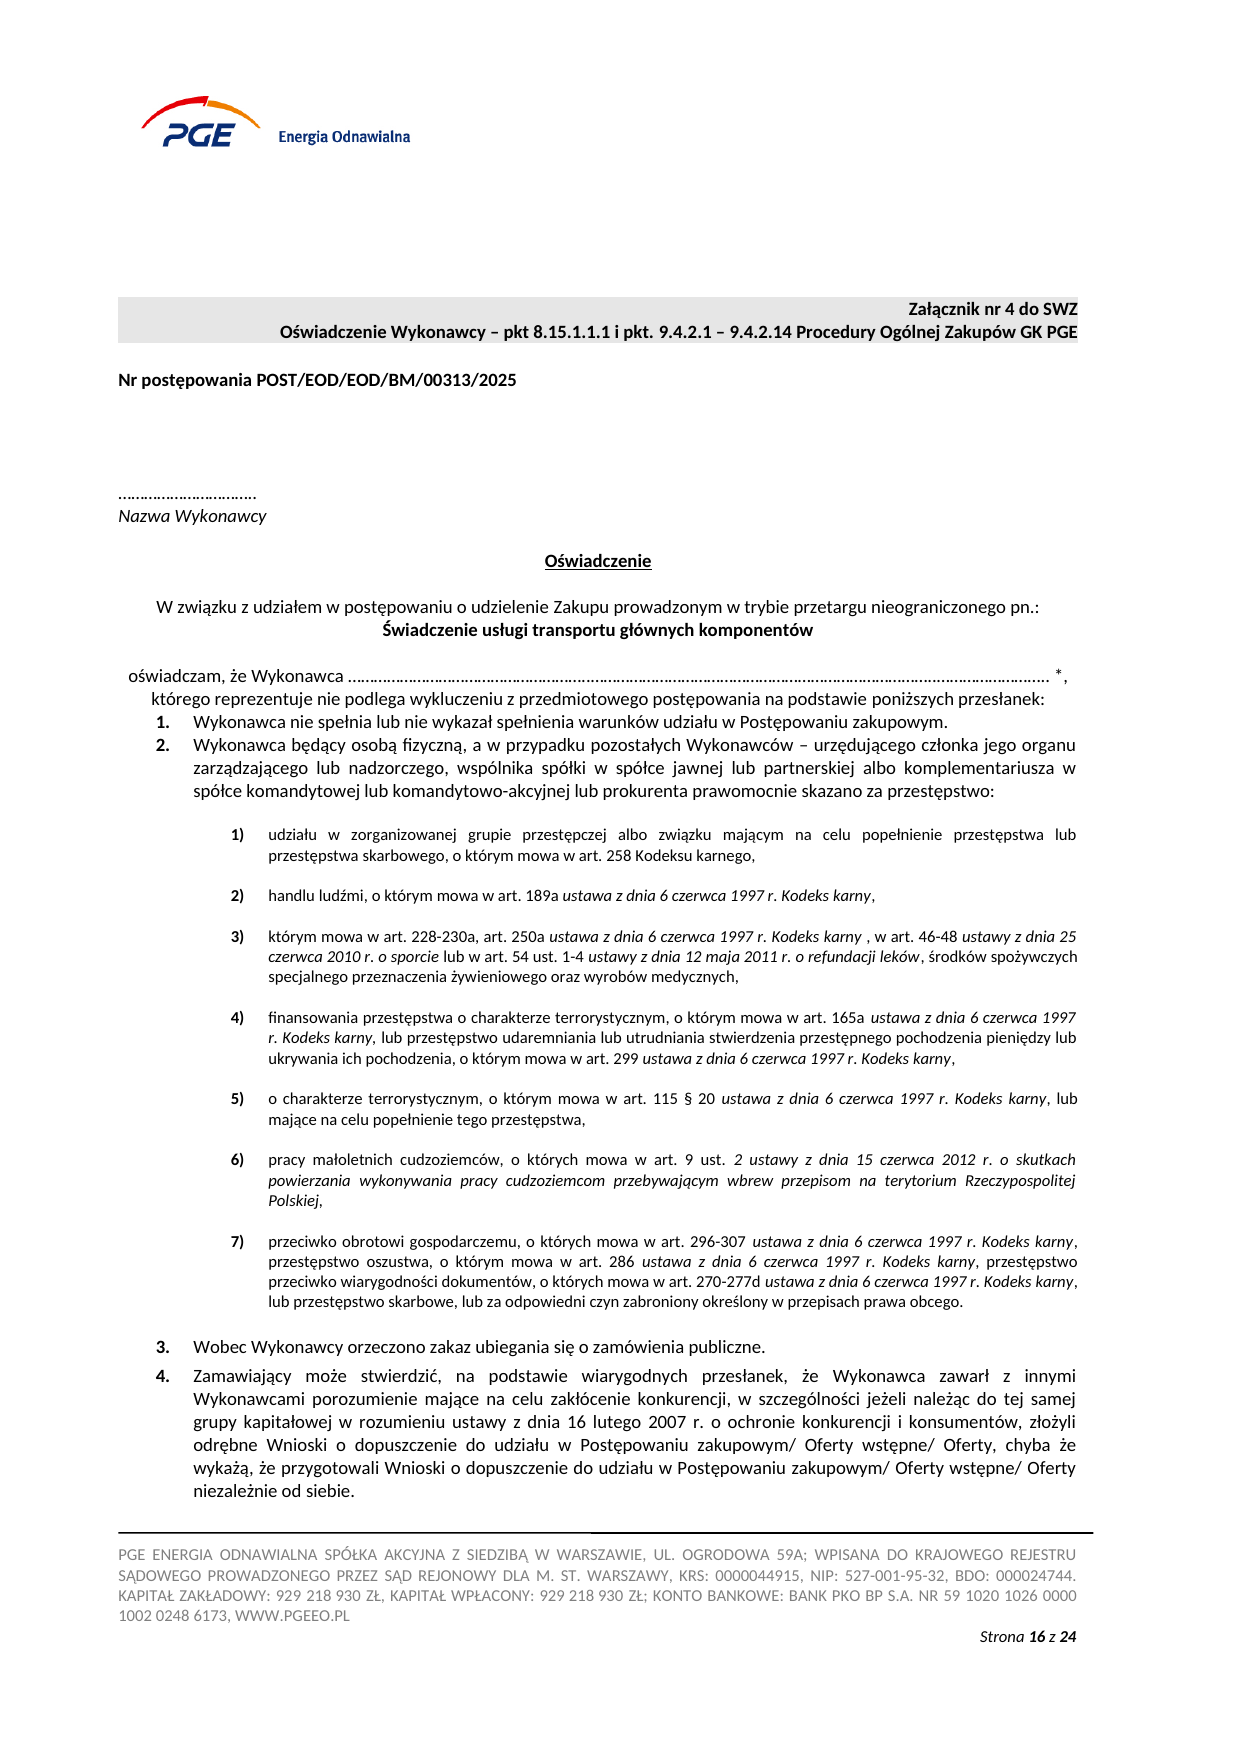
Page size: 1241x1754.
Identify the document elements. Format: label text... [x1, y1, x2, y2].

text Oświadczenie Wykonawcy – pkt 8.15.1.1.1 i pkt. 9.4.2.1 – 9.4.2.14 Procedury Ogólnej Zakupów GK PGE [118, 320, 1078, 343]
text Nazwa Wykonawcy [118, 504, 1078, 527]
list Wobec Wykonawcy orzeczono zakaz ubiegania się o zamówienia publiczne. [156, 1335, 1078, 1358]
picture [118, 73, 432, 174]
list przeciwko obrotowi gospodarczemu, o których mowa w art. 296-307 ustawa z dnia 6 czerwca 1997 r. Kodeks karny, przestępstwo oszustwa, o którym mowa w art. 286 ustawa z dnia 6 czerwca 1997 r. Kodeks karny, przestępstwo przeciwko wiarygodności dokumentów, o których mowa w art. 270-277d ustawa z dnia 6 czerwca 1997 r. Kodeks karny, lub przestępstwo skarbowe, lub za odpowiedni czyn zabroniony określony w przepisach prawa obcego. [231, 1231, 1078, 1312]
text W związku z udziałem w postępowaniu o udzielenie Zakupu prowadzonym w trybie przetargu nieograniczonego pn.: Świadczenie usługi transportu głównych komponentów [118, 595, 1078, 641]
text Załącznik nr 4 do SWZ [118, 297, 1078, 320]
list finansowania przestępstwa o charakterze terrorystycznym, o którym mowa w art. 165a ustawa z dnia 6 czerwca 1997 r. Kodeks karny, lub przestępstwo udaremniania lub utrudniania stwierdzenia przestępnego pochodzenia pieniędzy lub ukrywania ich pochodzenia, o którym mowa w art. 299 ustawa z dnia 6 czerwca 1997 r. Kodeks karny, [231, 1007, 1078, 1068]
list Zamawiający może stwierdzić, na podstawie wiarygodnych przesłanek, że Wykonawca zawarł z innymi Wykonawcami porozumienie mające na celu zakłócenie konkurencji, w szczególności jeżeli należąc do tej samej grupy kapitałowej w rozumieniu ustawy z dnia 16 lutego 2007 r. o ochronie konkurencji i konsumentów, złożyli odrębne Wnioski o dopuszczenie do udziału w Postępowaniu zakupowym/ Oferty wstępne/ Oferty, chyba że wykażą, że przygotowali Wnioski o dopuszczenie do udziału w Postępowaniu zakupowym/ Oferty wstępne/ Oferty niezależnie od siebie. [156, 1364, 1078, 1502]
list pracy małoletnich cudzoziemców, o których mowa w art. 9 ust. 2 ustawy z dnia 15 czerwca 2012 r. o skutkach powierzania wykonywania pracy cudzoziemcom przebywającym wbrew przepisom na terytorium Rzeczypospolitej Polskiej, [231, 1149, 1078, 1211]
text ………………………….. [118, 481, 1078, 504]
text Nr postępowania POST/EOD/EOD/BM/00313/2025 [118, 366, 1078, 391]
list o charakterze terrorystycznym, o którym mowa w art. 115 § 20 ustawa z dnia 6 czerwca 1997 r. Kodeks karny, lub mające na celu popełnienie tego przestępstwa, [231, 1089, 1078, 1129]
text oświadczam, że Wykonawca ………………………………………………..……………………………………………………………………..…………………….. *, którego reprezentuje nie podlega wykluczeniu z przedmiotowego postępowania na podstawie poniższych przesłanek: [118, 664, 1078, 710]
text Oświadczenie [118, 549, 1078, 572]
list Wykonawca będący osobą fizyczną, a w przypadku pozostałych Wykonawców – urzędującego członka jego organu zarządzającego lub nadzorczego, wspólnika spółki w spółce jawnej lub partnerskiej albo komplementariusza w spółce komandytowej lub komandytowo-akcyjnej lub prokurenta prawomocnie skazano za przestępstwo: [156, 733, 1078, 802]
list którym mowa w art. 228-230a, art. 250a ustawa z dnia 6 czerwca 1997 r. Kodeks karny , w art. 46-48 ustawy z dnia 25 czerwca 2010 r. o sporcie lub w art. 54 ust. 1-4 ustawy z dnia 12 maja 2011 r. o refundacji leków, środków spożywczych specjalnego przeznaczenia żywieniowego oraz wyrobów medycznych, [231, 926, 1078, 987]
list Wykonawca nie spełnia lub nie wykazał spełnienia warunków udziału w Postępowaniu zakupowym. [156, 710, 1078, 733]
list handlu ludźmi, o którym mowa w art. 189a ustawa z dnia 6 czerwca 1997 r. Kodeks karny, [231, 886, 1078, 906]
list udziału w zorganizowanej grupie przestępczej albo związku mającym na celu popełnienie przestępstwa lub przestępstwa skarbowego, o którym mowa w art. 258 Kodeksu karnego, [231, 824, 1078, 865]
